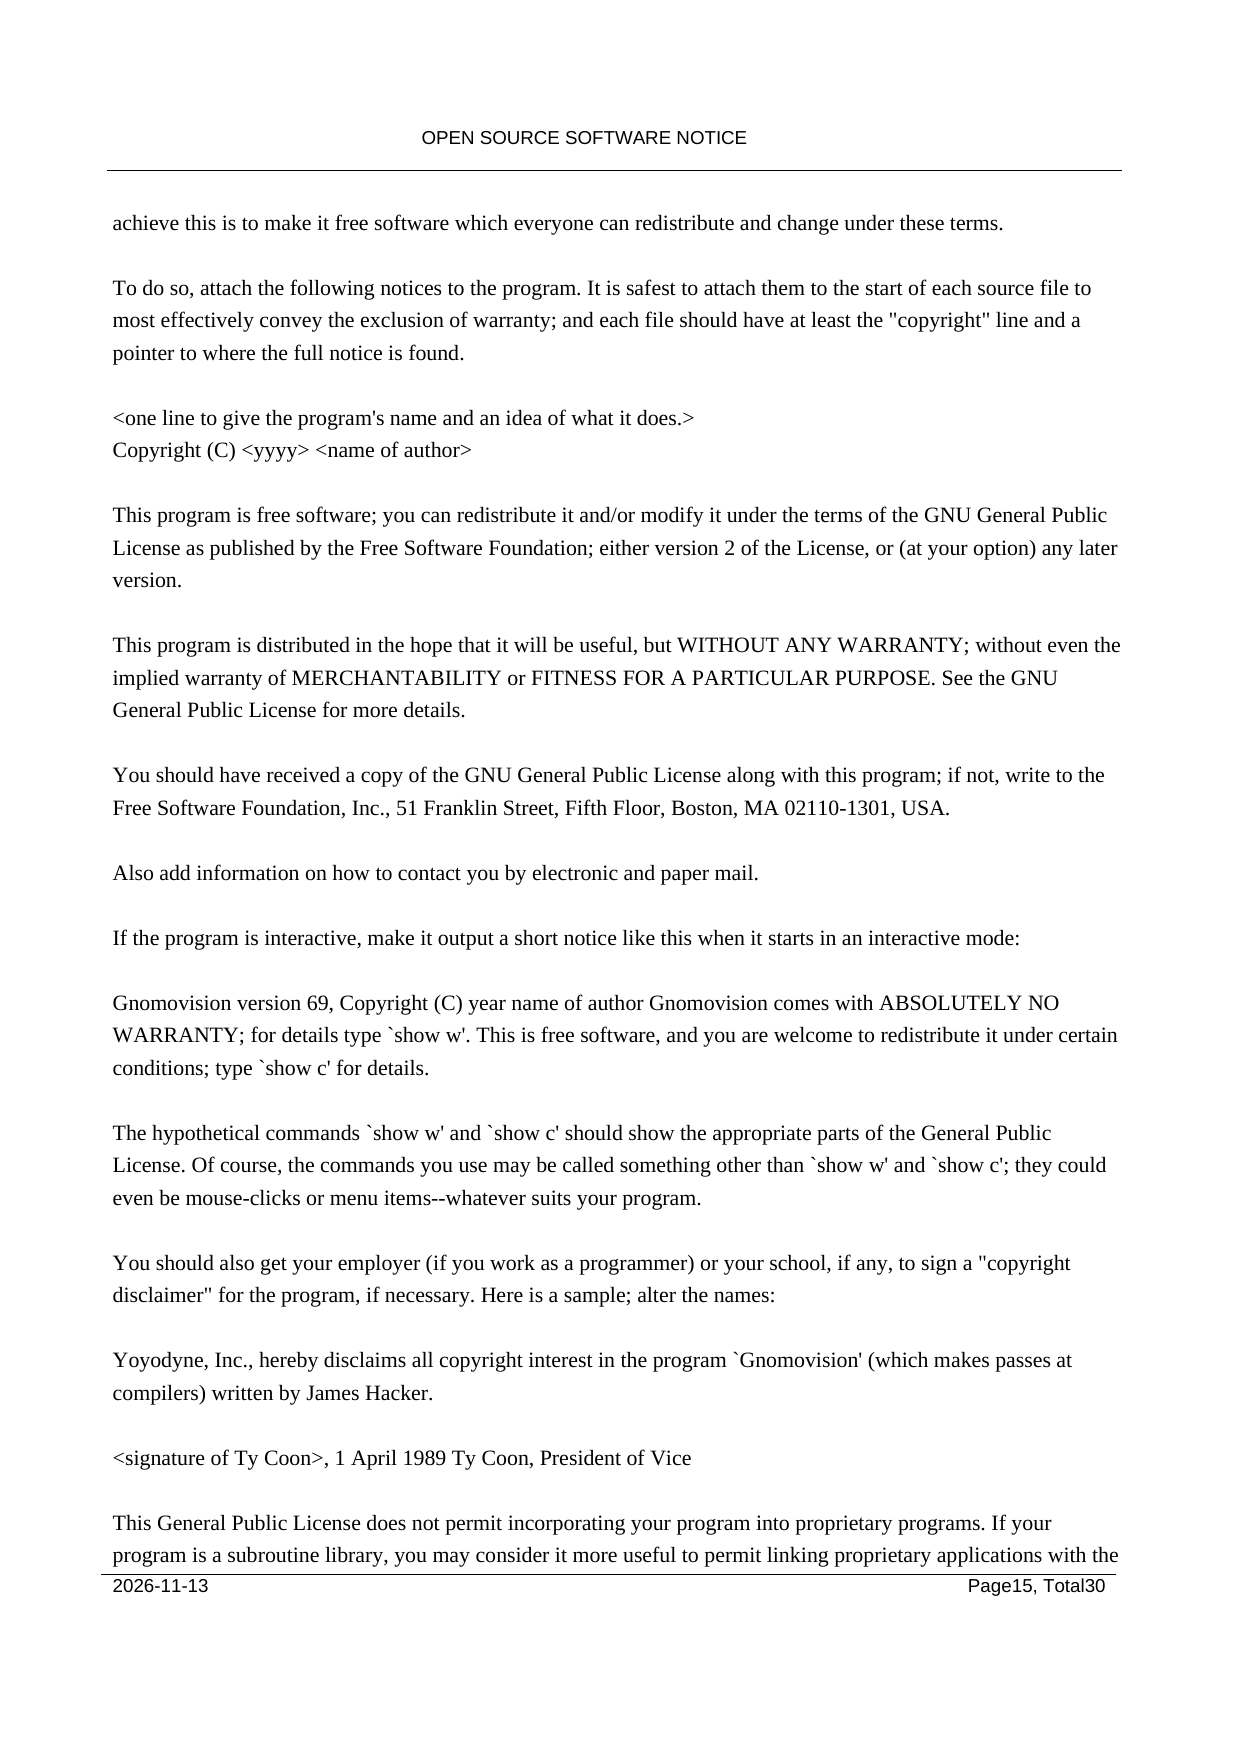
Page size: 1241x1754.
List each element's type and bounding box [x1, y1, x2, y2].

text [112, 206, 1128, 1571]
